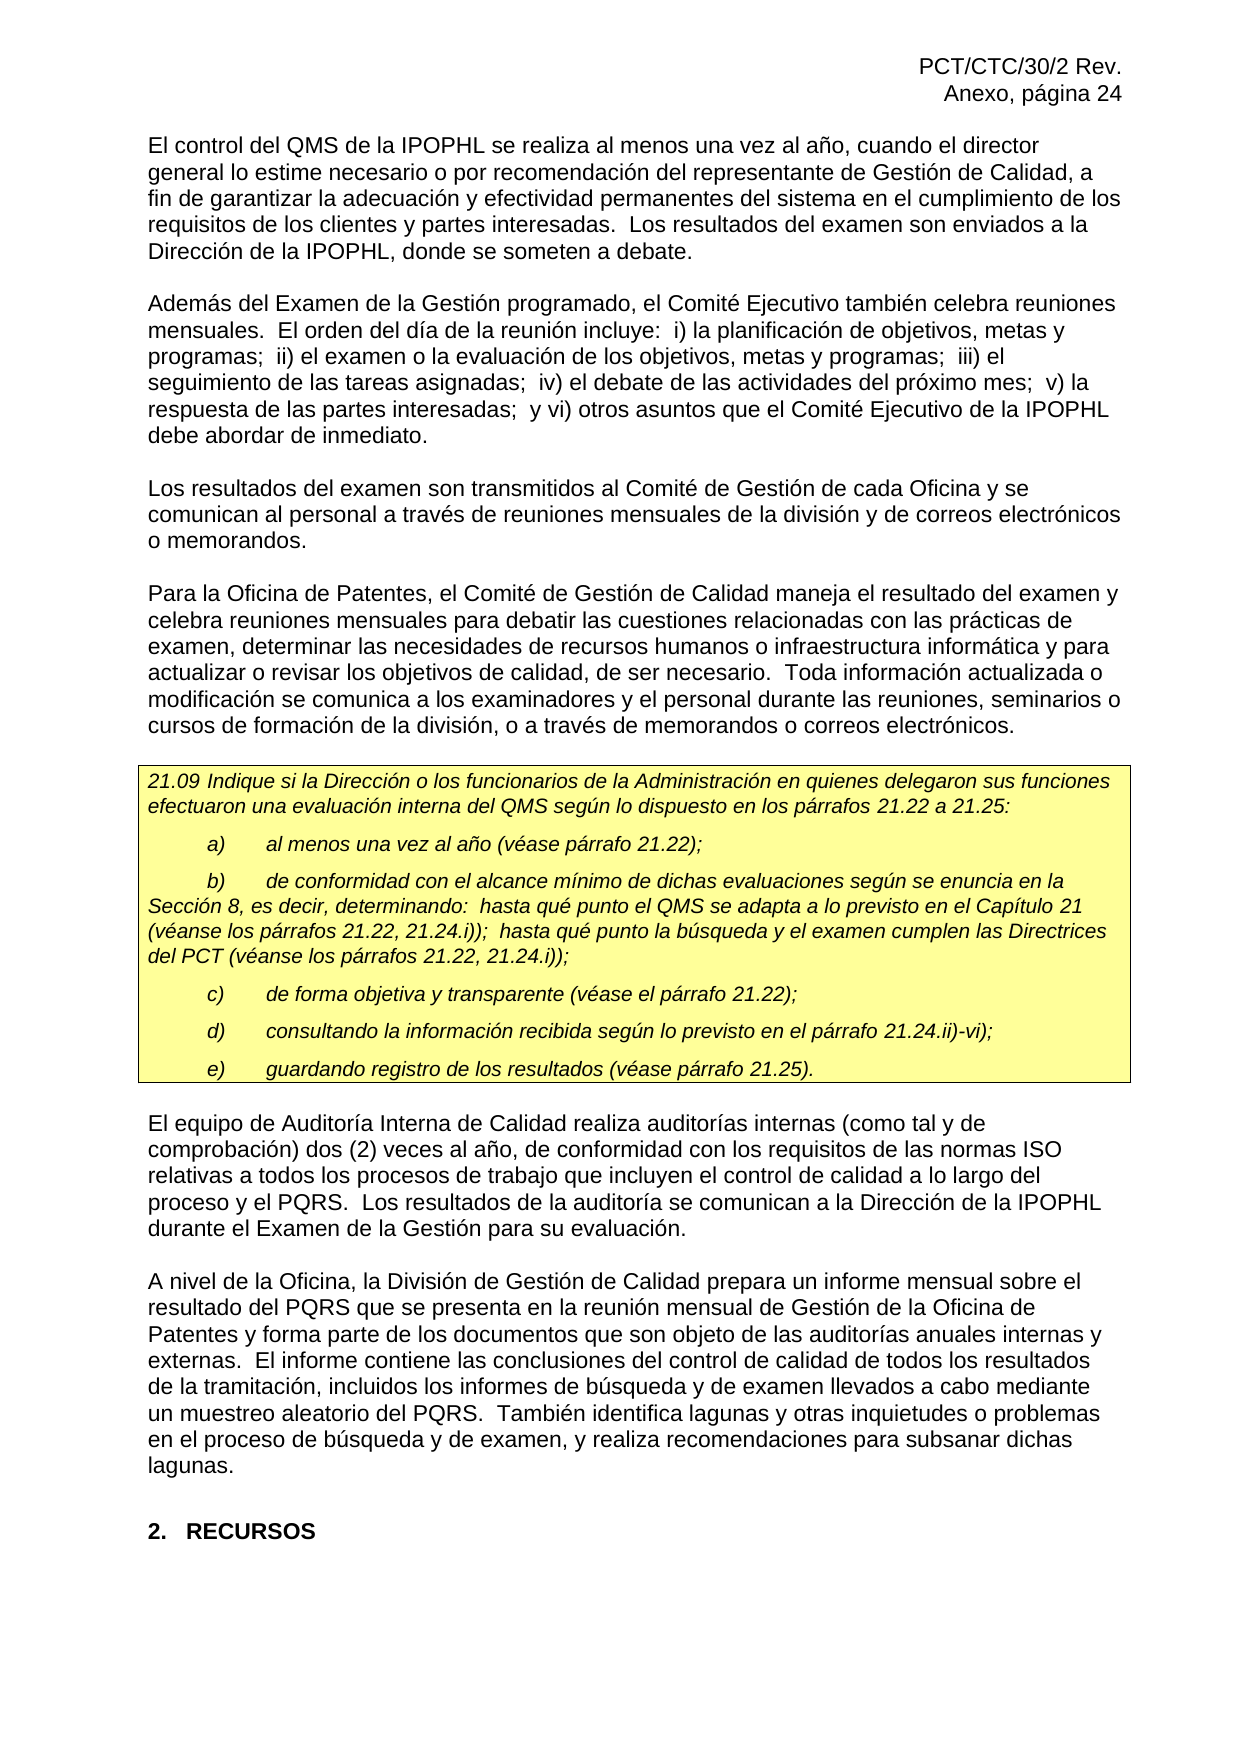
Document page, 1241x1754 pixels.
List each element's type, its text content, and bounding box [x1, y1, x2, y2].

text c) de forma objetiva y transparente (véase el párrafo 21.22); [139, 977, 1130, 1005]
text d) consultando la información recibida según lo previsto en el párrafo 21.24.ii)-vi); [139, 1015, 1130, 1043]
text 21.09 Indique si la Dirección o los funcionarios de la Administración en quienes delegaron sus funciones efectuaron una evaluación interna del QMS según lo dispuesto en los párrafos 21.22 a 21.25: [139, 766, 1130, 818]
text El control del QMS de la IPOPHL se realiza al menos una vez al año, cuando el director general lo estime necesario o por recomendación del representante de Gestión de Calidad, a fin de garantizar la adecuación y efectividad permanentes del sistema en el cumplimiento de los requisitos de los clientes y partes interesadas. Los resultados del examen son enviados a la Dirección de la IPOPHL, donde se someten a debate. [148, 132, 1122, 264]
text Los resultados del examen son transmitidos al Comité de Gestión de cada Oficina y se comunican al personal a través de reuniones mensuales de la división y de correos electrónicos o memorandos. [148, 475, 1122, 554]
subtitle 2. RECURSOS [148, 1518, 1122, 1544]
text Para la Oficina de Patentes, el Comité de Gestión de Calidad maneja el resultado del examen y celebra reuniones mensuales para debatir las cuestiones relacionadas con las prácticas de examen, determinar las necesidades de recursos humanos o infraestructura informática y para actualizar o revisar los objetivos de calidad, de ser necesario. Toda información actualizada o modificación se comunica a los examinadores y el personal durante las reuniones, seminarios o cursos de formación de la división, o a través de memorandos o correos electrónicos. [148, 580, 1122, 738]
text b) de conformidad con el alcance mínimo de dichas evaluaciones según se enuncia en la Sección 8, es decir, determinando: hasta qué punto el QMS se adapta a lo previsto en el Capítulo 21 (véanse los párrafos 21.22, 21.24.i)); hasta qué punto la búsqueda y el examen cumplen las Directrices del PCT (véanse los párrafos 21.22, 21.24.i)); [139, 865, 1130, 968]
text e) guardando registro de los resultados (véase párrafo 21.25). [139, 1052, 1130, 1082]
text a) al menos una vez al año (véase párrafo 21.22); [139, 827, 1130, 855]
text A nivel de la Oficina, la División de Gestión de Calidad prepara un informe mensual sobre el resultado del PQRS que se presenta en la reunión mensual de Gestión de la Oficina de Patentes y forma parte de los documentos que son objeto de las auditorías anuales internas y externas. El informe contiene las conclusiones del control de calidad de todos los resultados de la tramitación, incluidos los informes de búsqueda y de examen llevados a cabo mediante un muestreo aleatorio del PQRS. También identifica lagunas y otras inquietudes o problemas en el proceso de búsqueda y de examen, y realiza recomendaciones para subsanar dichas lagunas. [148, 1268, 1122, 1479]
text Además del Examen de la Gestión programado, el Comité Ejecutivo también celebra reuniones mensuales. El orden del día de la reunión incluye: i) la planificación de objetivos, metas y programas; ii) el examen o la evaluación de los objetivos, metas y programas; iii) el seguimiento de las tareas asignadas; iv) el debate de las actividades del próximo mes; v) la respuesta de las partes interesadas; y vi) otros asuntos que el Comité Ejecutivo de la IPOPHL debe abordar de inmediato. [148, 290, 1122, 448]
text El equipo de Auditoría Interna de Calidad realiza auditorías internas (como tal y de comprobación) dos (2) veces al año, de conformidad con los requisitos de las normas ISO relativas a todos los procesos de trabajo que incluyen el control de calidad a lo largo del proceso y el PQRS. Los resultados de la auditoría se comunican a la Dirección de la IPOPHL durante el Examen de la Gestión para su evaluación. [148, 1110, 1122, 1242]
